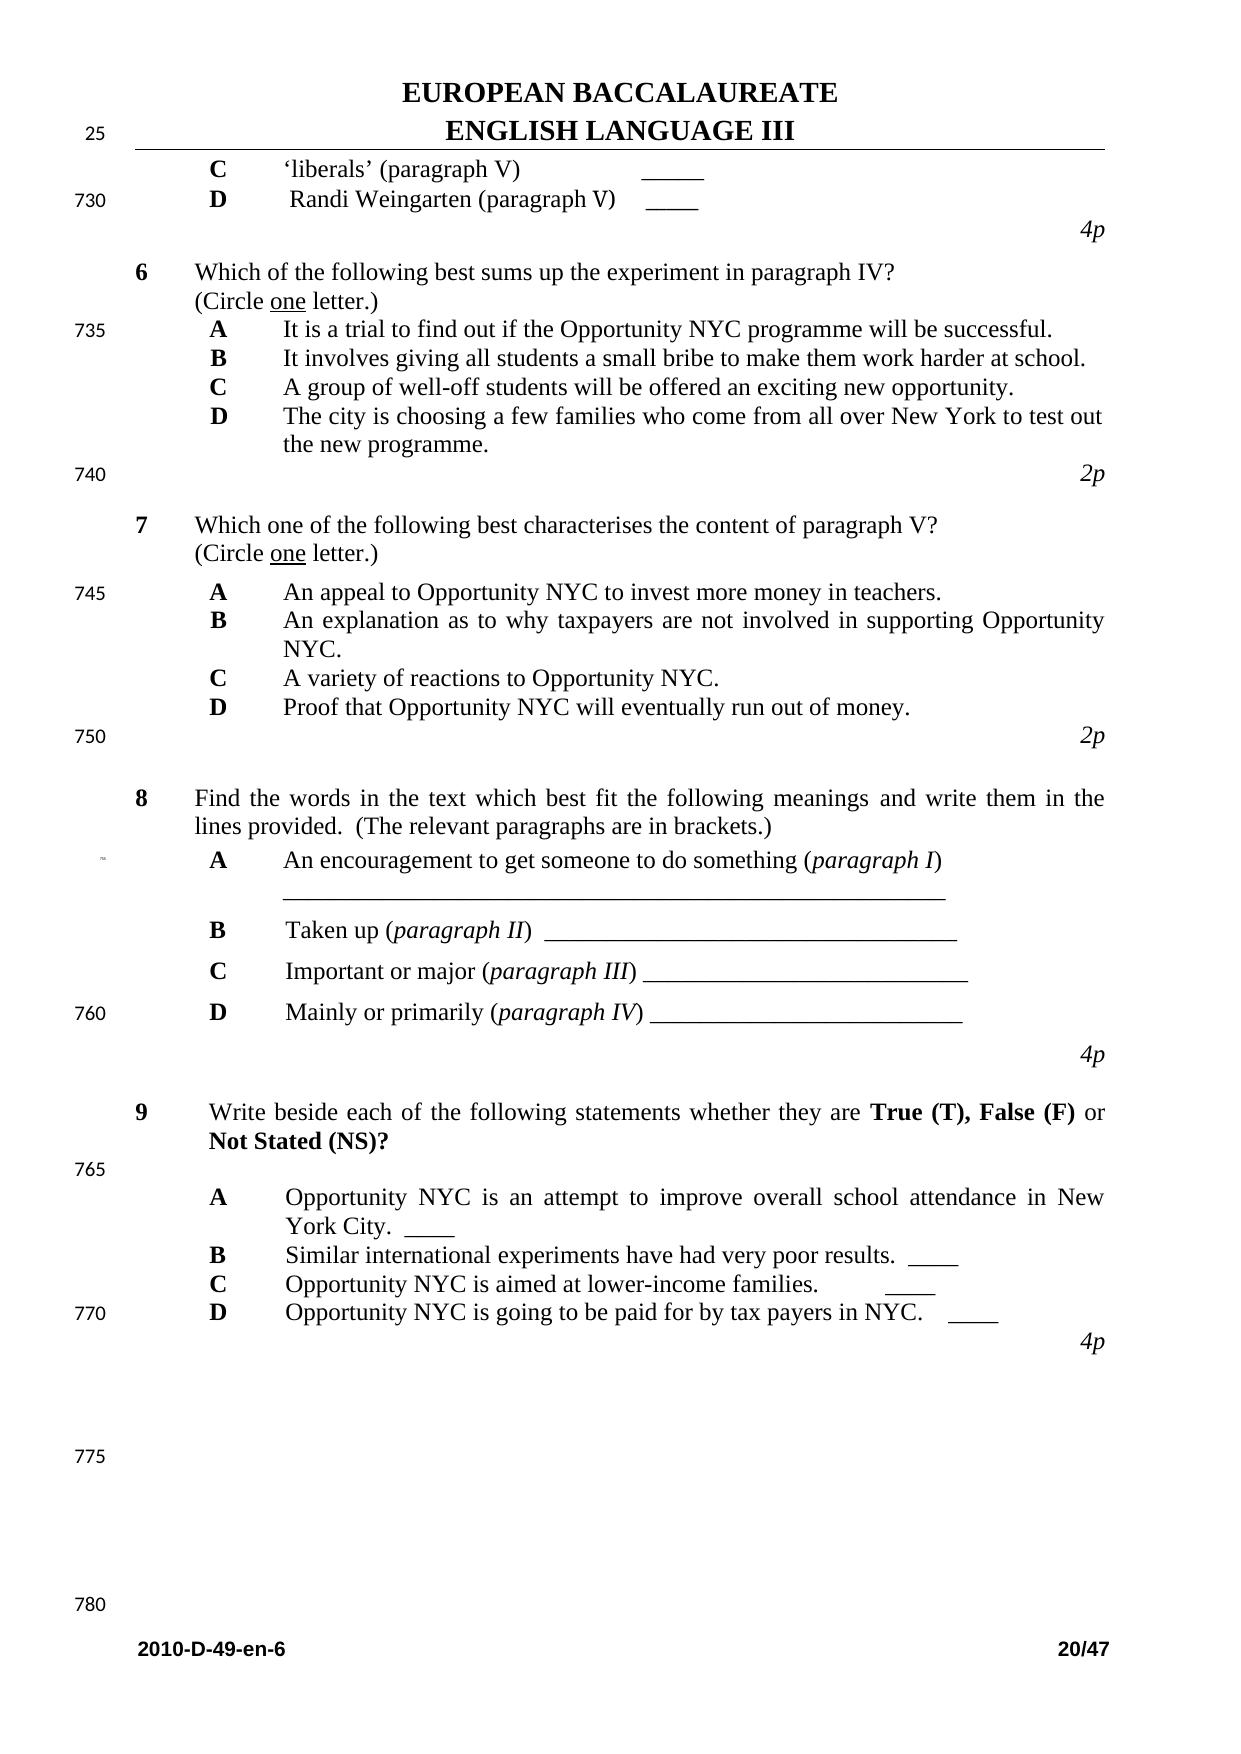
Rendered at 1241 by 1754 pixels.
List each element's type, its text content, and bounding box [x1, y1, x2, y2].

text A An appeal to Opportunity NYC to invest more money in teachers. [135, 577, 1105, 606]
text C Opportunity NYC is aimed at lower-income families. ____ [135, 1269, 1105, 1297]
text B Taken up (paragraph II) _________________________________ [134, 915, 1105, 944]
text B Similar international experiments have had very poor results. ____ [135, 1240, 1105, 1269]
text D The city is choosing a few families who come from all over New York to test out the new programme. [210, 401, 1105, 458]
text B An explanation as to why taxpayers are not involved in supporting Opportunity NYC. [210, 606, 1105, 663]
text 6 Which of the following best sums up the experiment in paragraph IV? [135, 257, 1105, 286]
text (Circle one letter.) [135, 286, 1105, 314]
text A Opportunity NYC is an attempt to improve overall school attendance in New York City. ____ [209, 1182, 1105, 1240]
text 2p [76, 458, 1105, 487]
text A It is a trial to find out if the Opportunity NYC programme will be successful. [135, 314, 1105, 343]
text C ‘liberals’ (paragraph V) _____ [135, 154, 1105, 183]
text 4p [76, 1326, 1105, 1355]
text 9 Write beside each of the following statements whether they are True (T), False (F) or Not Stated (NS)? [135, 1097, 1105, 1154]
text D Randi Weingarten (paragraph V) _____ [135, 183, 1105, 214]
text C A variety of reactions to Opportunity NYC. [135, 663, 1105, 692]
text 2p [76, 721, 1105, 749]
text A An encouragement to get someone to do something (paragraph I) _____________________________________________________ [209, 845, 1105, 902]
text B It involves giving all students a small bribe to make them work harder at school. [210, 343, 1105, 372]
text D Proof that Opportunity NYC will eventually run out of money. [135, 692, 1105, 721]
text D Opportunity NYC is going to be paid for by tax payers in NYC. ____ [76, 1297, 1105, 1326]
text 7 Which one of the following best characterises the content of paragraph V? [135, 510, 1105, 538]
text (Circle one letter.) [135, 538, 1105, 567]
text 4p [76, 214, 1105, 243]
text C A group of well-off students will be offered an exciting new opportunity. [135, 372, 1105, 401]
text 4p [76, 1039, 1105, 1067]
text 8 Find the words in the text which best fit the following meanings and write them in the lines provided. (The relevant paragraphs are in brackets.) [135, 783, 1105, 840]
text C Important or major (paragraph III) __________________________ [135, 956, 1105, 985]
text D Mainly or primarily (paragraph IV) _________________________ [135, 997, 1105, 1026]
